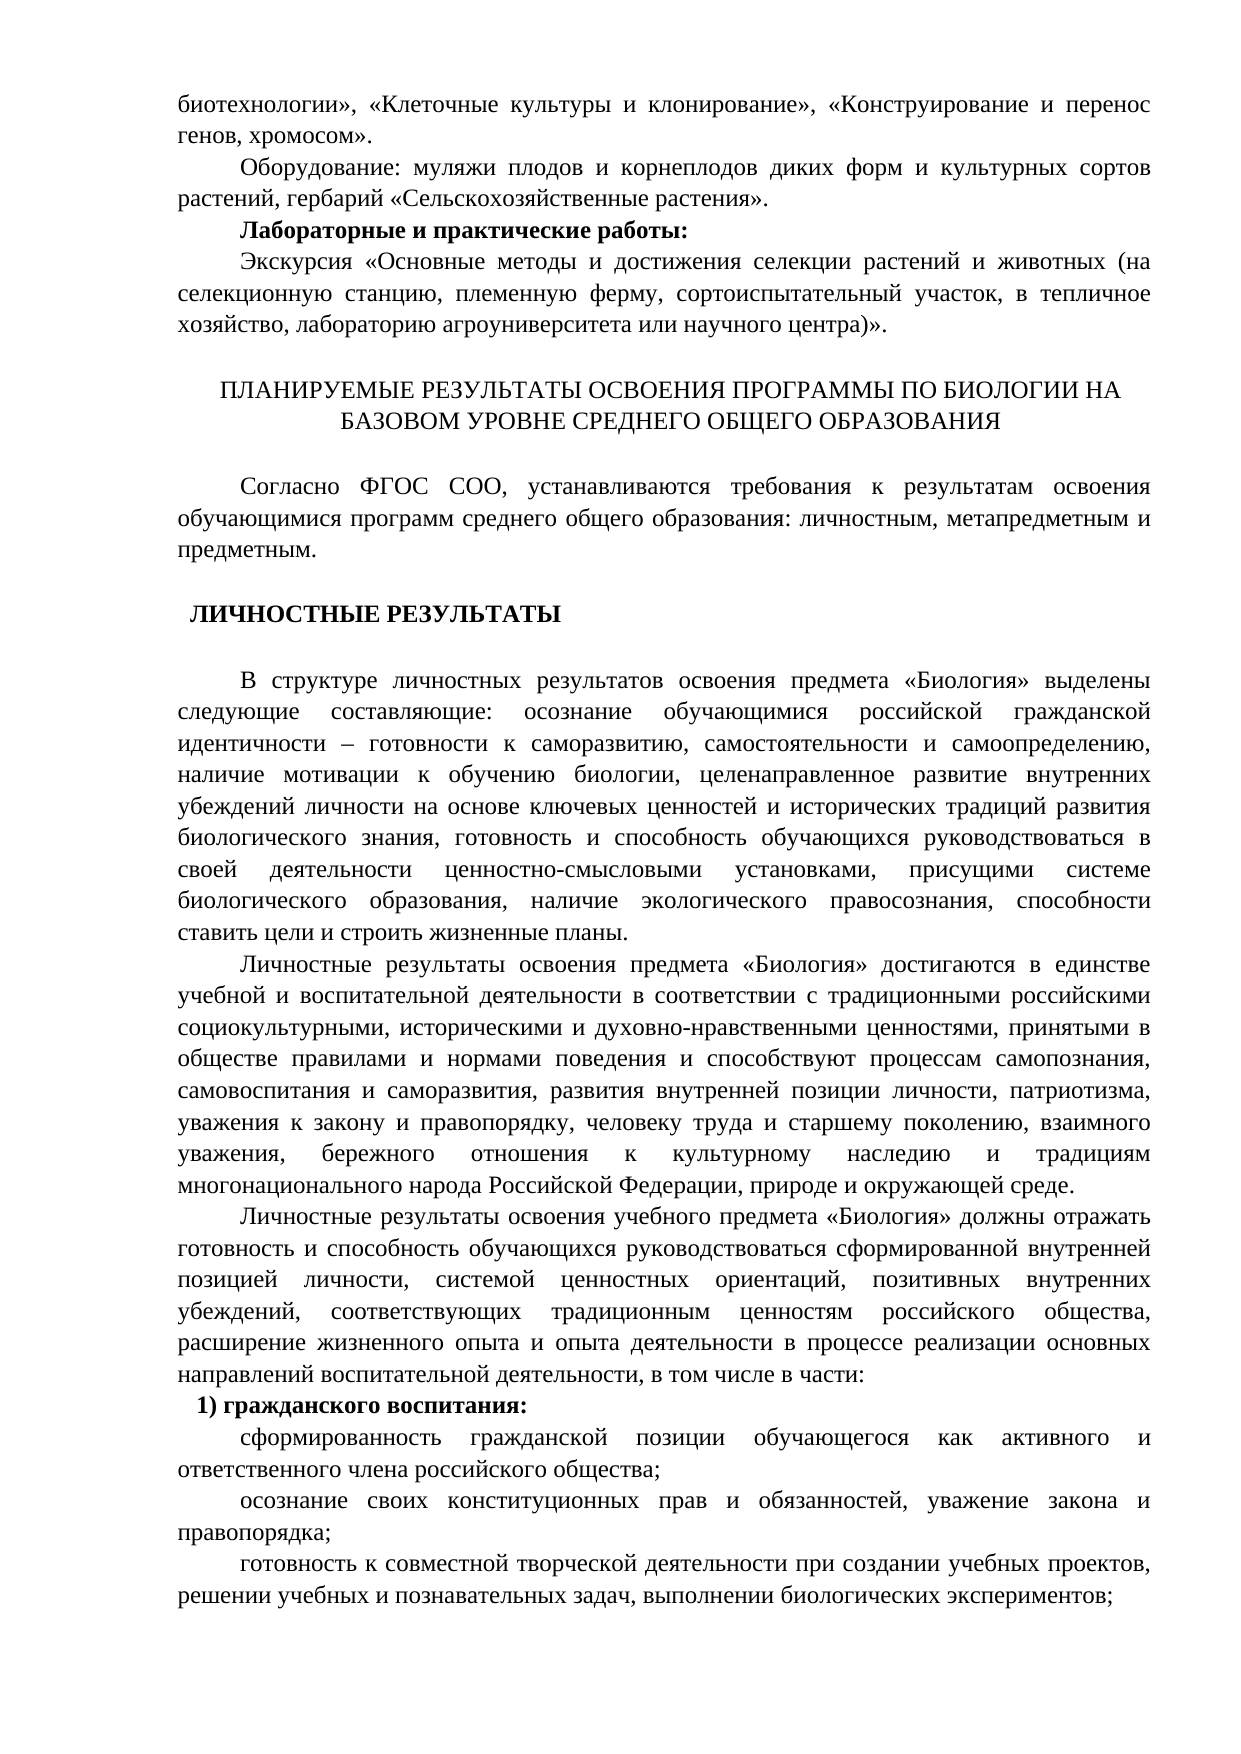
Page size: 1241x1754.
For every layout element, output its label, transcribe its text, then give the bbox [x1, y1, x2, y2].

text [177, 89, 1152, 149]
text Личностные результаты освоения учебного предмета «Биология» должны отражать готовность и способность обучающихся руководствоваться сформированной внутренней позицией личности, системой ценностных ориентаций, позитивных внутренних убеждений, соответствующих традиционным ценностям российского общества, расширение жизненного опыта и опыта деятельности в процессе реализации основных направлений воспитательной деятельности, в том числе в части: [177, 1201, 1152, 1388]
text Лабораторные и практические работы: [177, 215, 1152, 244]
text В структуре личностных результатов освоения предмета «Биология» выделены следующие составляющие: осознание обучающимися российской гражданской идентичности – готовности к саморазвитию, самостоятельности и самоопределению, наличие мотивации к обучению биологии, целенаправленное развитие внутренних убеждений личности на основе ключевых ценностей и исторических традиций развития биологического знания, готовность и способность обучающихся руководствоваться в своей деятельности ценностно-смысловыми установками, присущими системе биологического образования, наличие экологического правосознания, способности ставить цели и строить жизненные планы. [177, 665, 1152, 946]
text Согласно ФГОС СОО, устанавливаются требования к результатам освоения обучающимися программ среднего общего образования: личностным, метапредметным и предметным. [177, 471, 1152, 563]
text Оборудование: муляжи плодов и корнеплодов диких форм и культурных сортов растений, гербарий «Сельскохозяйственные растения». [177, 152, 1152, 212]
text сформированность гражданской позиции обучающегося как активного и ответственного члена российского общества; [177, 1422, 1152, 1482]
text готовность к совместной творческой деятельности при создании учебных проектов, решении учебных и познавательных задач, выполнении биологических экспериментов; [177, 1548, 1152, 1609]
text осознание своих конституционных прав и обязанностей, уважение закона и правопорядка; [177, 1485, 1152, 1546]
text Экскурсия «Основные методы и достижения селекции растений и животных (на селекционную станцию, племенную ферму, сортоиспытательный участок, в тепличное хозяйство, лабораторию агроуниверситета или научного центра)». [177, 246, 1152, 338]
text ПЛАНИРУЕМЫЕ РЕЗУЛЬТАТЫ ОСВОЕНИЯ ПРОГРАММЫ ПО БИОЛОГИИ НА БАЗОВОМ УРОВНЕ СРЕДНЕГО ОБЩЕГО ОБРАЗОВАНИЯ [190, 375, 1152, 435]
text Личностные результаты освоения предмета «Биология» достигаются в единстве учебной и воспитательной деятельности в соответствии с традиционными российскими социокультурными, историческими и духовно-нравственными ценностями, принятыми в обществе правилами и нормами поведения и способствуют процессам самопознания, самовоспитания и саморазвития, развития внутренней позиции личности, патриотизма, уважения к закону и правопорядку, человеку труда и старшему поколению, взаимного уважения, бережного отношения к культурному наследию и традициям многонационального народа Российской Федерации, природе и окружающей среде. [177, 949, 1152, 1198]
text 1) гражданского воспитания: [190, 1391, 1152, 1419]
text ЛИЧНОСТНЫЕ РЕЗУЛЬТАТЫ [190, 599, 1152, 628]
